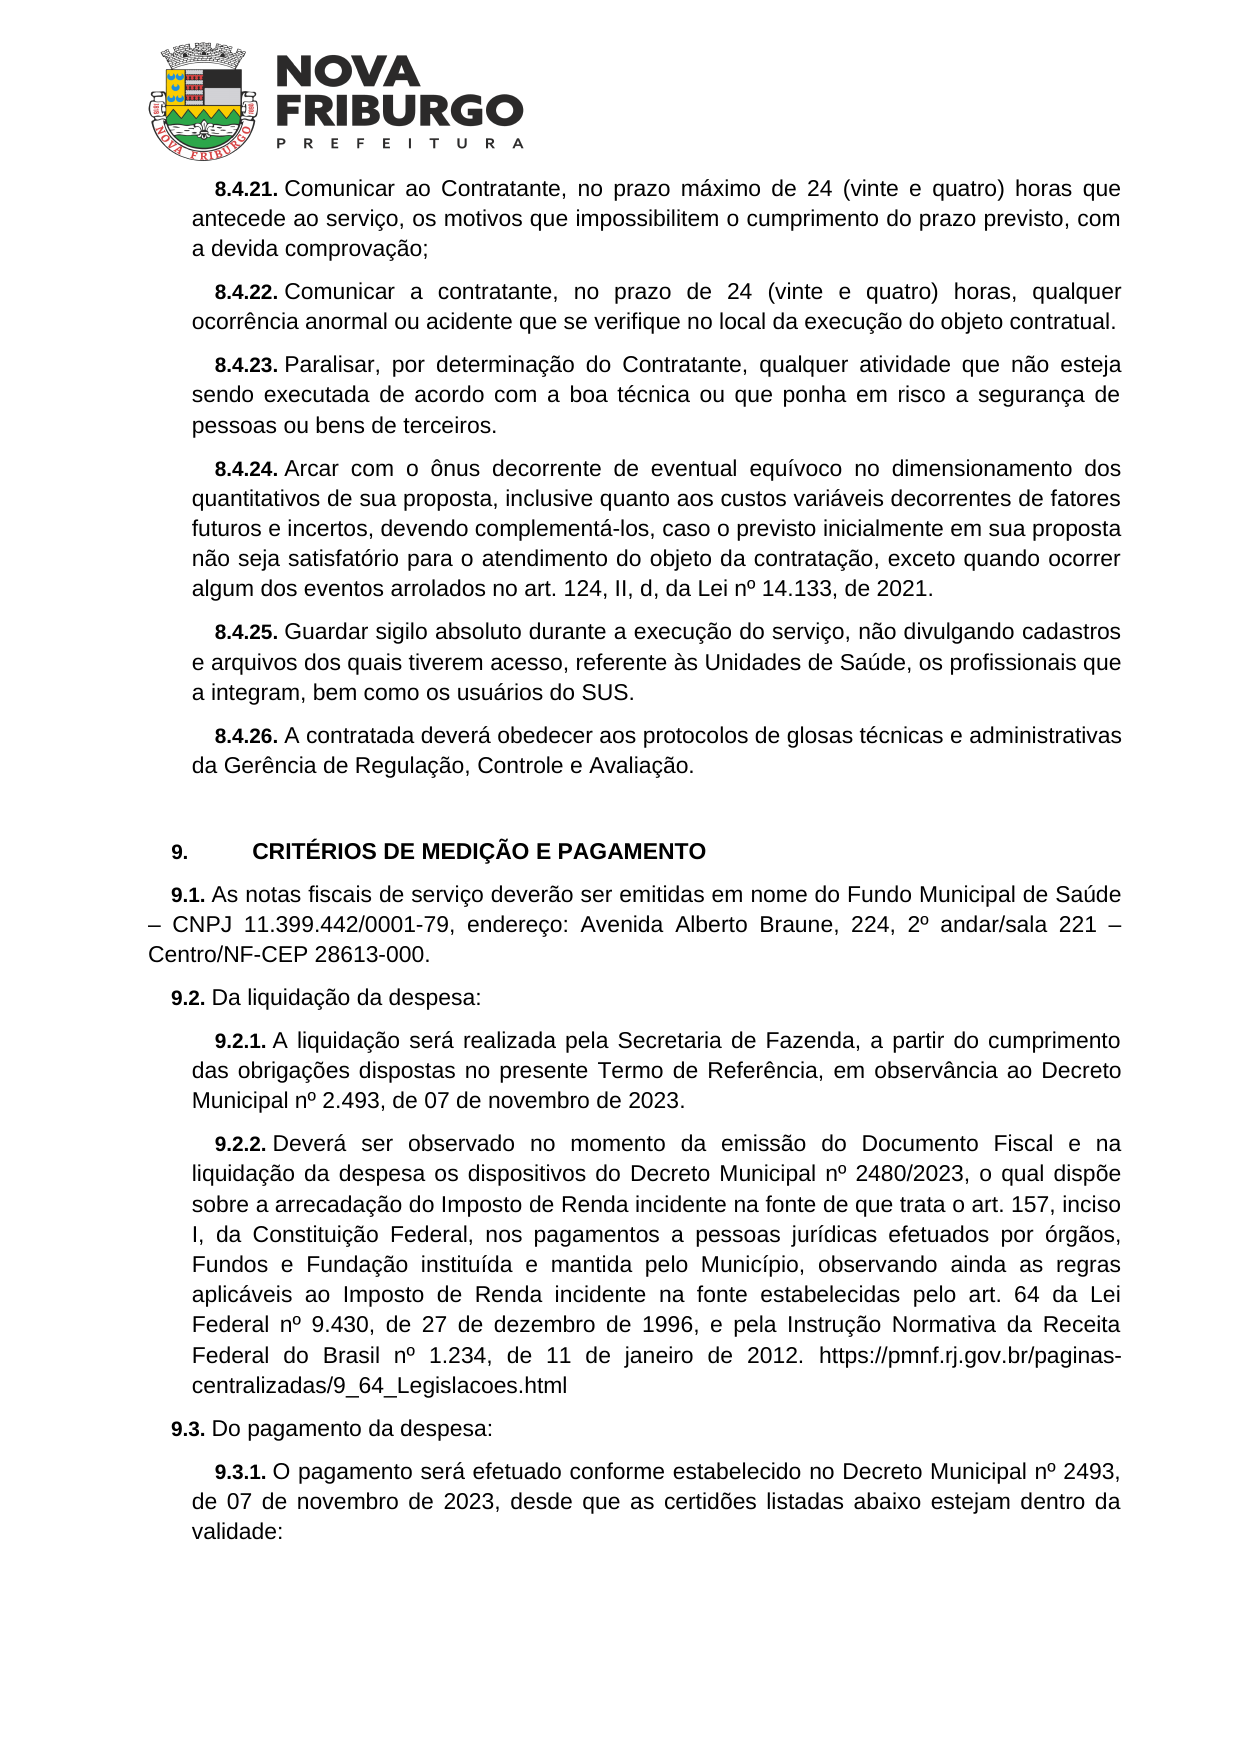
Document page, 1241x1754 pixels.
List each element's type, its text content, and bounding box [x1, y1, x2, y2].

list Deverá ser observado no momento da emissão do Documento Fiscal e na liquidação da despesa os dispositivos do Decreto Municipal nº 2480/2023, o qual dispõe sobre a arrecadação do Imposto de Renda incidente na fonte de que trata o art. 157, inciso I, da Constituição Federal, nos pagamentos a pessoas jurídicas efetuados por órgãos, Fundos e Fundação instituída e mantida pelo Município, observando ainda as regras aplicáveis ao Imposto de Renda incidente na fonte estabelecidas pelo art. 64 da Lei Federal nº 9.430, de 27 de dezembro de 1996, e pela Instrução Normativa da Receita Federal do Brasil nº 1.234, de 11 de janeiro de 2012. https://pmnf.rj.gov.br/paginas-centralizadas/9_64_Legislacoes.html [192, 1130, 1122, 1398]
list As notas fiscais de serviço deverão ser emitidas em nome do Fundo Municipal de Saúde – CNPJ 11.399.442/0001-79, endereço: Avenida Alberto Braune, 224, 2º andar/sala 221 – Centro/NF-CEP 28613-000. [148, 881, 1122, 967]
list O pagamento será efetuado conforme estabelecido no Decreto Municipal nº 2493, de 07 de novembro de 2023, desde que as certidões listadas abaixo estejam dentro da validade: [192, 1458, 1122, 1544]
list Da liquidação da despesa: [148, 984, 1122, 1010]
list Arcar com o ônus decorrente de eventual equívoco no dimensionamento dos quantitativos de sua proposta, inclusive quanto aos custos variáveis decorrentes de fatores futuros e incertos, devendo complementá-los, caso o previsto inicialmente em sua proposta não seja satisfatório para o atendimento do objeto da contratação, exceto quando ocorrer algum dos eventos arrolados no art. 124, II, d, da Lei nº 14.133, de 2021. [192, 454, 1122, 602]
list Do pagamento da despesa: [148, 1415, 1122, 1441]
list Guardar sigilo absoluto durante a execução do serviço, não divulgando cadastros e arquivos dos quais tiverem acesso, referente às Unidades de Saúde, os profissionais que a integram, bem como os usuários do SUS. [192, 618, 1122, 705]
list CRITÉRIOS DE MEDIÇÃO E PAGAMENTO [148, 838, 1122, 864]
list Paralisar, por determinação do Contratante, qualquer atividade que não esteja sendo executada de acordo com a boa técnica ou que ponha em risco a segurança de pessoas ou bens de terceiros. [192, 351, 1122, 438]
list A liquidação será realizada pela Secretaria de Fazenda, a partir do cumprimento das obrigações dispostas no presente Termo de Referência, em observância ao Decreto Municipal nº 2.493, de 07 de novembro de 2023. [192, 1027, 1122, 1113]
list Comunicar ao Contratante, no prazo máximo de 24 (vinte e quatro) horas que antecede ao serviço, os motivos que impossibilitem o cumprimento do prazo previsto, com a devida comprovação; [192, 175, 1122, 261]
picture [102, 29, 570, 175]
list A contratada deverá obedecer aos protocolos de glosas técnicas e administrativas da Gerência de Regulação, Controle e Avaliação. [192, 722, 1122, 778]
list Comunicar a contratante, no prazo de 24 (vinte e quatro) horas, qualquer ocorrência anormal ou acidente que se verifique no local da execução do objeto contratual. [192, 278, 1122, 334]
